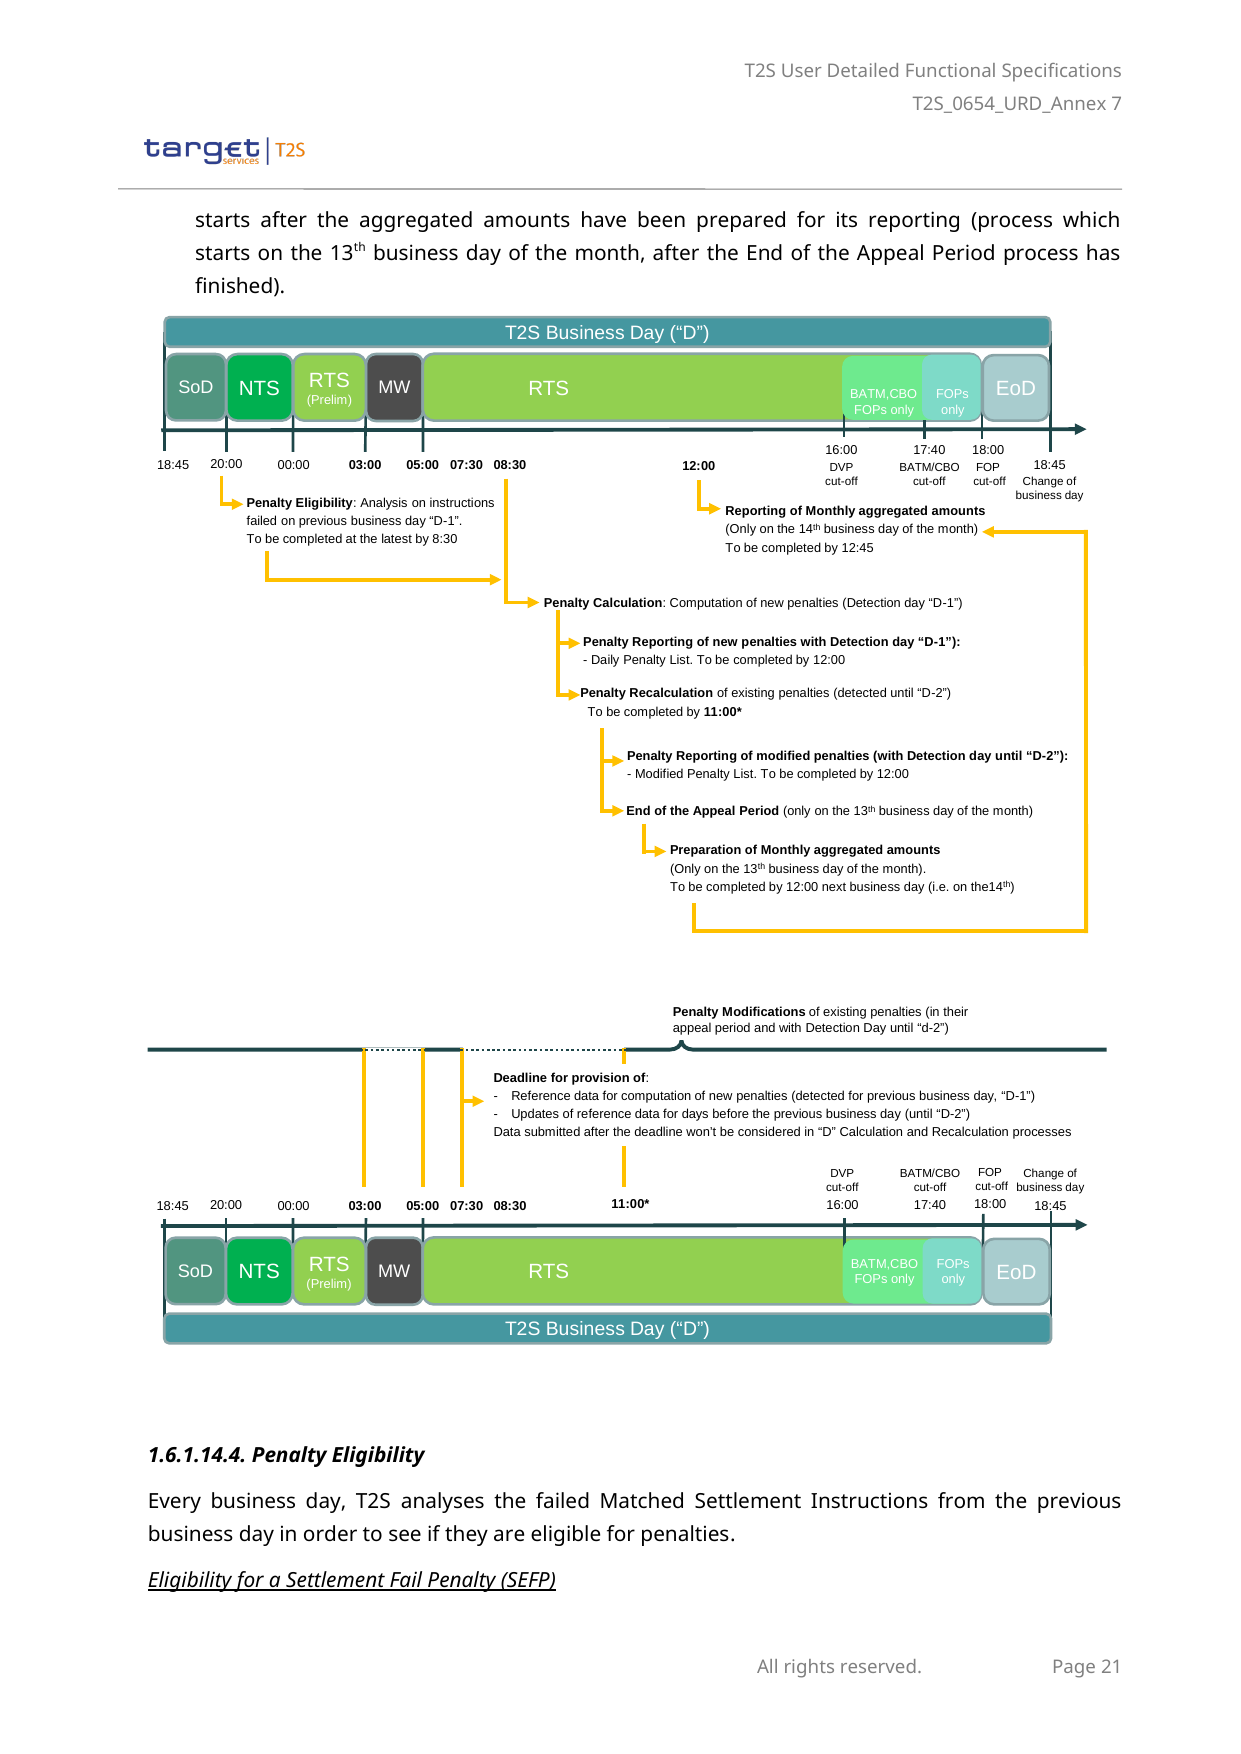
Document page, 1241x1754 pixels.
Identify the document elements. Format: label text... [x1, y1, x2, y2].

picture [127, 107, 313, 194]
text Eligibility for a Settlement Fail Penalty (SEFP) [148, 1560, 1122, 1593]
list Every business day, T2S analyses the failed Matched Settlement Instructions from the previous business day in order to see if they are eligible for penalties. [148, 1481, 1122, 1547]
subtitle 1.6.1.14.4. Penalty Eligibility [148, 1435, 1122, 1468]
